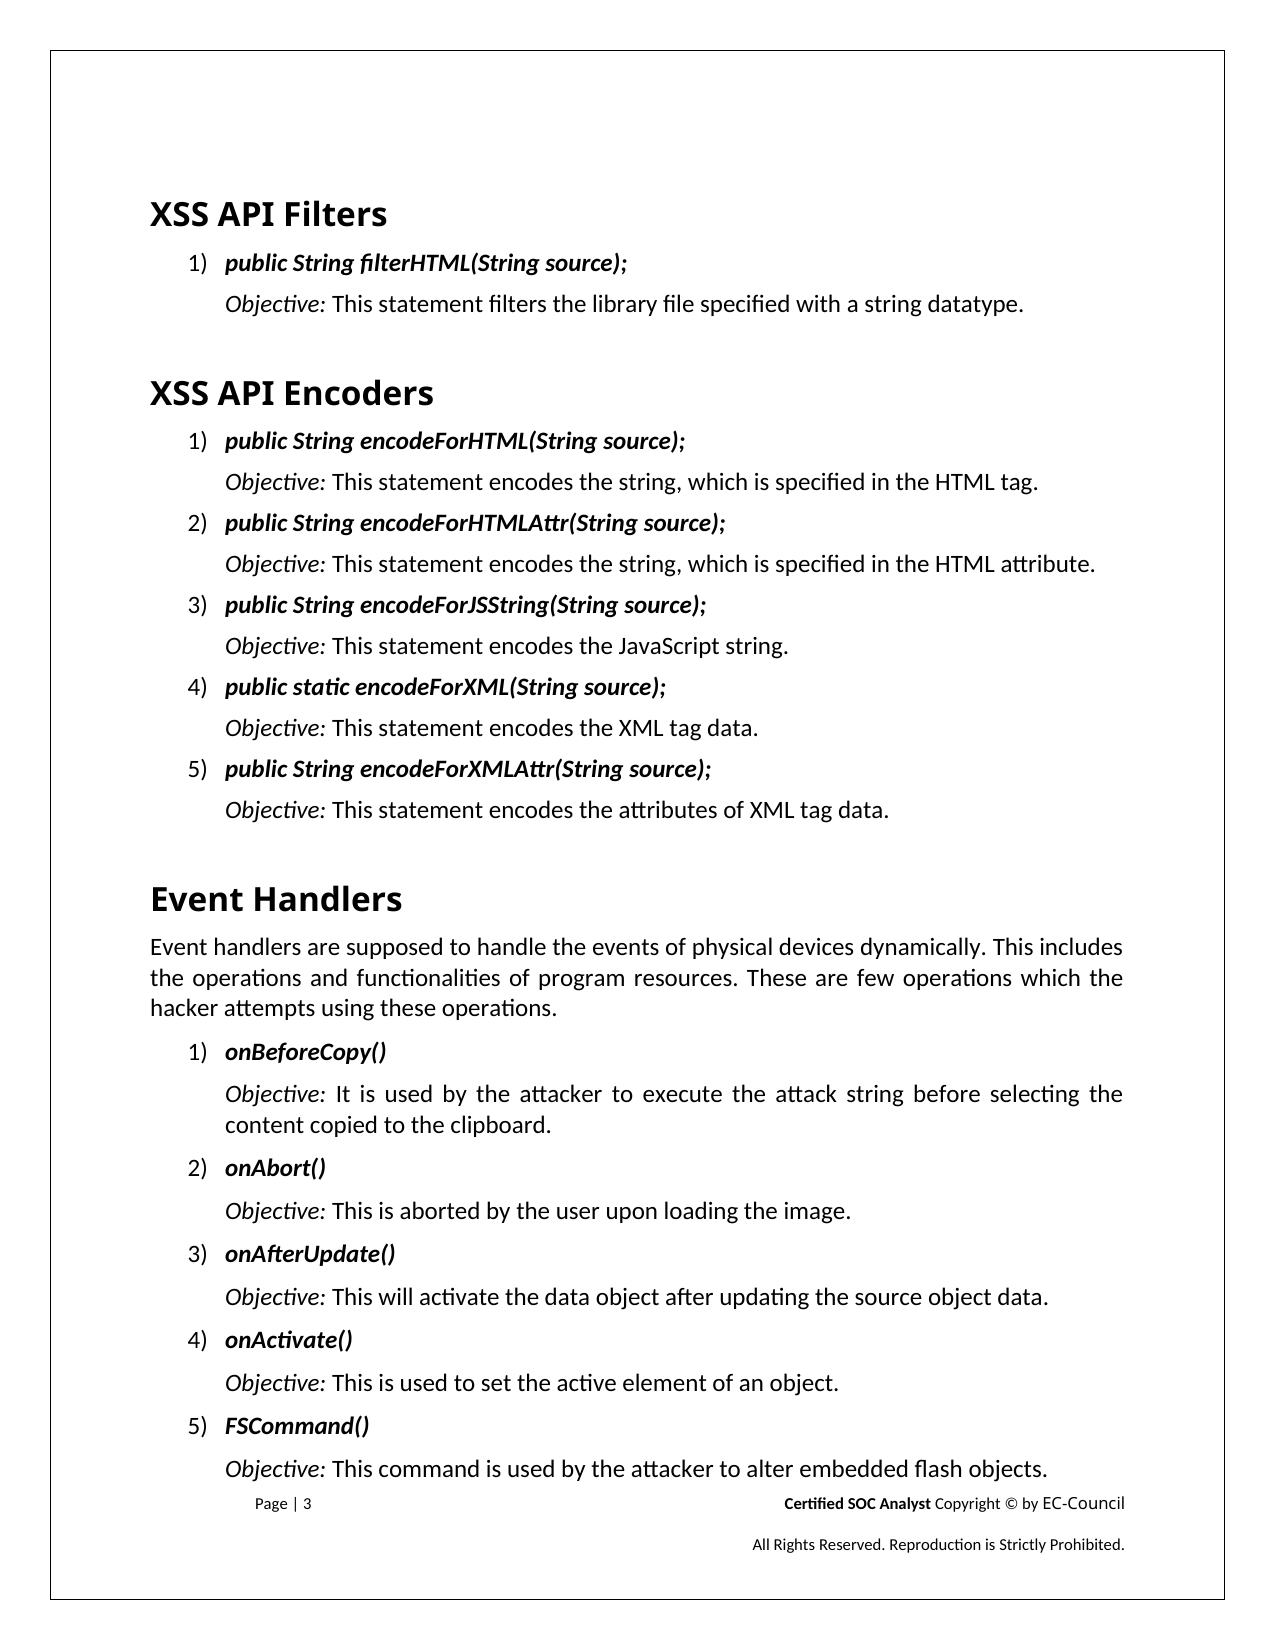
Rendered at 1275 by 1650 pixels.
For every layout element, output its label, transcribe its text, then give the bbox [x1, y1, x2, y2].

text Event handlers are supposed to handle the events of physical devices dynamically. This includes the operations and functionalities of program resources. These are few operations which the hacker attempts using these operations. [150, 932, 1125, 1023]
list Objective: This statement filters the library file specified with a string datatype. [225, 288, 1125, 318]
list Objective: This will activate the data object after updating the source object data. [225, 1281, 1125, 1312]
list public String encodeForHTML(String source); [187, 425, 1125, 456]
list Objective: This is aborted by the user upon loading the image. [225, 1195, 1125, 1226]
list Objective: This statement encodes the attributes of XML tag data. [225, 794, 1125, 824]
text XSS API Filters [150, 191, 1125, 236]
list public String filterHTML(String source); [187, 247, 1125, 277]
list onAbort() [187, 1152, 1125, 1183]
text XSS API Encoders [150, 369, 1125, 415]
list public String encodeForJSString(String source); [187, 589, 1125, 620]
list public String encodeForXMLAttr(String source); [187, 753, 1125, 783]
list Event Handlers [150, 876, 1125, 921]
list onActivate() [187, 1324, 1125, 1355]
list Objective: This statement encodes the JavaScript string. [225, 630, 1125, 661]
list Objective: This statement encodes the XML tag data. [225, 712, 1125, 742]
list Objective: This statement encodes the string, which is specified in the HTML attribute. [225, 548, 1125, 579]
list Objective: This is used to set the active element of an object. [225, 1367, 1125, 1398]
list Objective: This statement encodes the string, which is specified in the HTML tag. [225, 466, 1125, 497]
list onAfterUpdate() [187, 1238, 1125, 1269]
list onBeforeCopy() [187, 1036, 1125, 1066]
list Objective: It is used by the attacker to execute the attack string before selecting the content copied to the clipboard. [225, 1079, 1125, 1140]
list public String encodeForHTMLAttr(String source); [187, 507, 1125, 538]
list public static encodeForXML(String source); [187, 671, 1125, 702]
list FSCommand() [187, 1410, 1125, 1441]
list Objective: This command is used by the attacker to alter embedded flash objects. [225, 1453, 1125, 1484]
